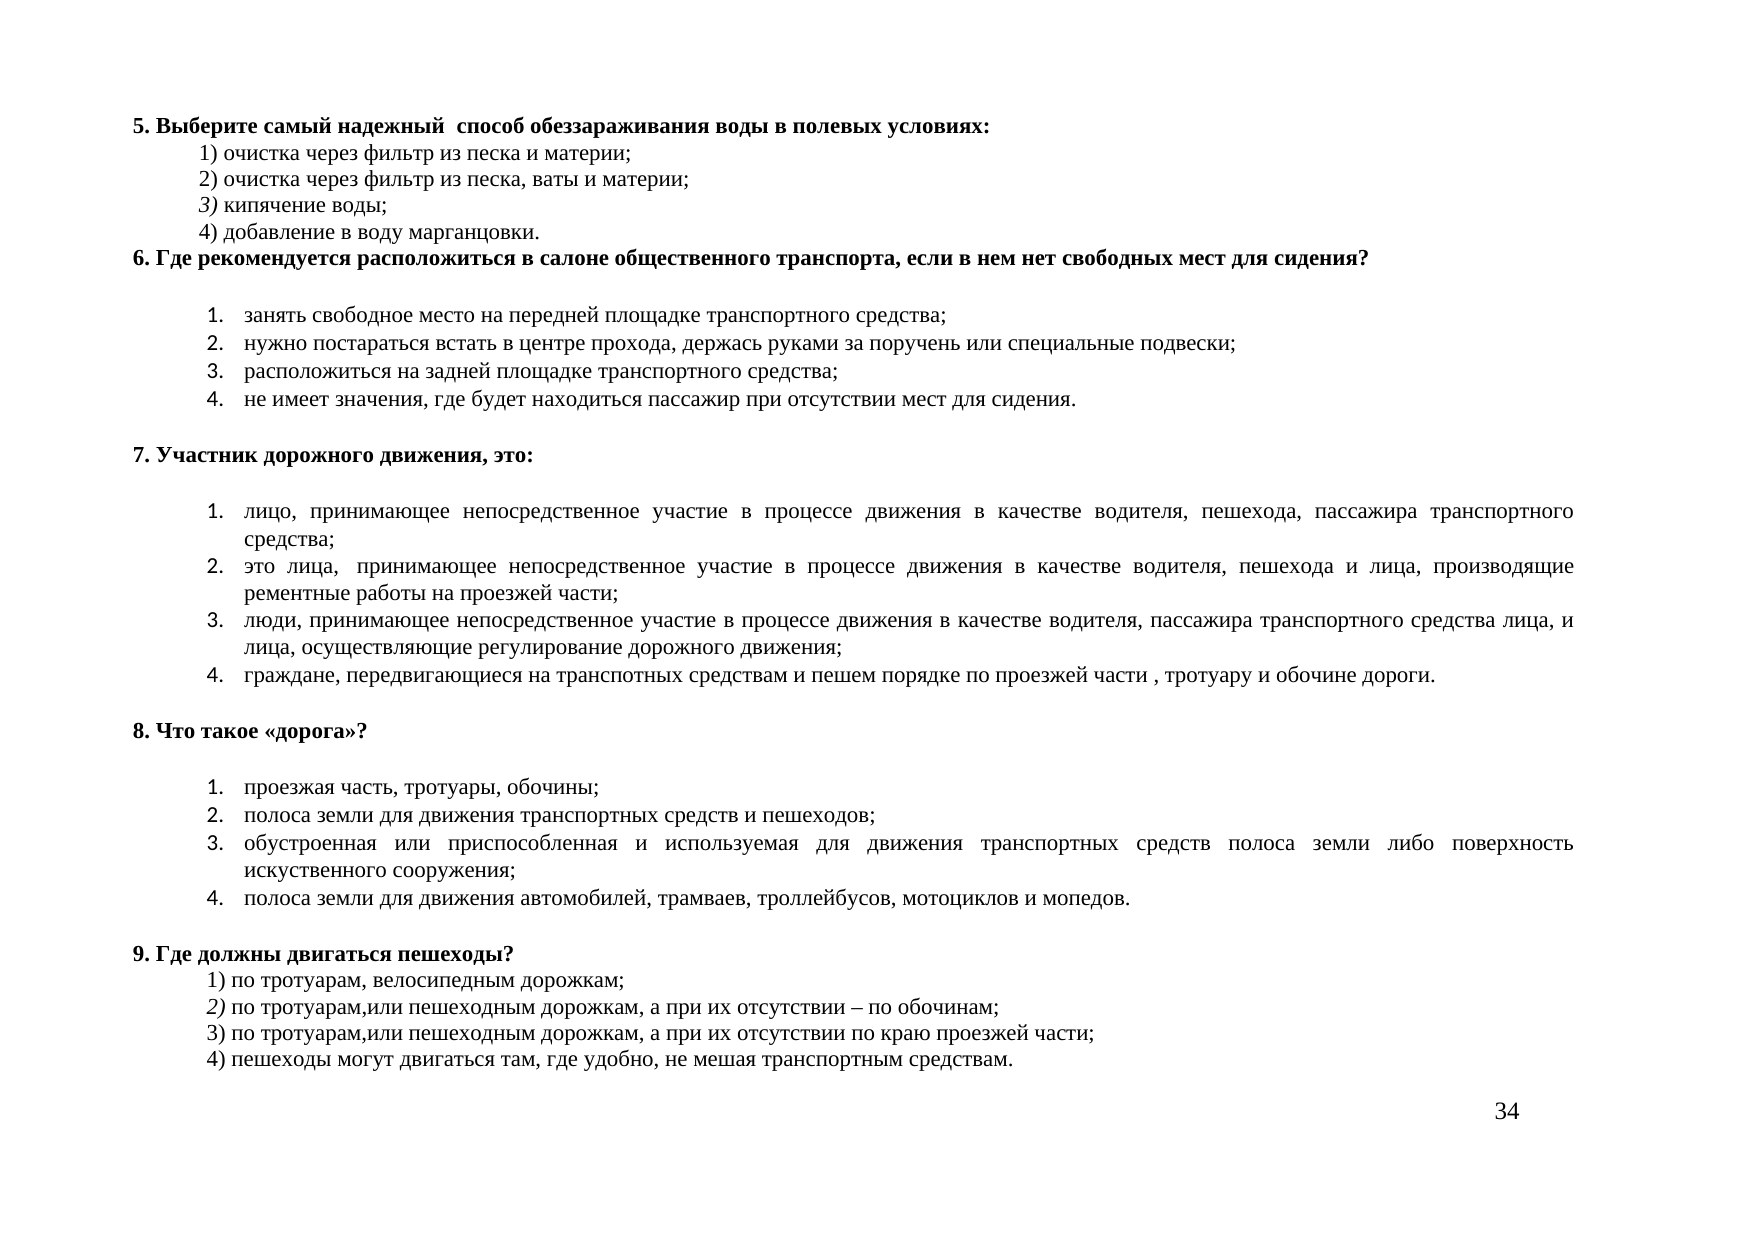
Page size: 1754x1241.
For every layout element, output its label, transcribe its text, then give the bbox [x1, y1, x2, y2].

text 1) очистка через фильтр из песка и материи; [166, 139, 1577, 165]
list нужно постараться встать в центре прохода, держась руками за поручень или специальные подвески; [206, 328, 1577, 356]
list лицо, принимающее непосредственное участие в процессе движения в качестве водителя, пешехода, пассажира транспортного средства; [206, 497, 1577, 551]
text 8. Что такое «дорога»? [133, 717, 1577, 743]
text 2) по тротуарам,или пешеходным дорожкам, а при их отсутствии – по обочинам; [206, 993, 1577, 1019]
text 6. Где рекомендуется расположиться в салоне общественного транспорта, если в нем нет свободных мест для сидения? [133, 244, 1577, 271]
text 4) пешеходы могут двигаться там, где удобно, не мешая транспортным средствам. [206, 1045, 1577, 1072]
list занять свободное место на передней площадке транспортного средства; [206, 300, 1577, 328]
list полоса земли для движения автомобилей, трамваев, троллейбусов, мотоциклов и мопедов. [206, 883, 1577, 911]
list не имеет значения, где будет находиться пассажир при отсутствии мест для сидения. [206, 384, 1577, 412]
list это лица, принимающее непосредственное участие в процессе движения в качестве водителя, пешехода и лица, производящие рементные работы на проезжей части; [206, 551, 1577, 605]
text 3) кипячение воды; [199, 192, 1577, 218]
text 4) добавление в воду марганцовки. [166, 218, 1577, 244]
text 5. Выберите самый надежный способ обеззараживания воды в полевых условиях: [133, 112, 1577, 139]
list граждане, передвигающиеся на транспотных средствам и пешем порядке по проезжей части , тротуару и обочине дороги. [206, 660, 1577, 688]
text 3) по тротуарам,или пешеходным дорожкам, а при их отсутствии по краю проезжей части; [206, 1019, 1577, 1045]
text 2) очистка через фильтр из песка, ваты и материи; [199, 165, 1577, 192]
list обустроенная или приспособленная и используемая для движения транспортных средств полоса земли либо поверхность искуственного сооружения; [206, 828, 1577, 883]
list расположиться на задней площадке транспортного средства; [206, 356, 1577, 384]
list люди, принимающее непосредственное участие в процессе движения в качестве водителя, пассажира транспортного средства лица, и лица, осуществляющие регулирование дорожного движения; [206, 605, 1577, 660]
text 7. Участник дорожного движения, это: [133, 441, 1577, 467]
list проезжая часть, тротуары, обочины; [206, 772, 1577, 800]
text 1) по тротуарам, велосипедным дорожкам; [206, 966, 1577, 993]
text 9. Где должны двигаться пешеходы? [133, 940, 1577, 966]
list полоса земли для движения транспортных средств и пешеходов; [206, 800, 1577, 828]
